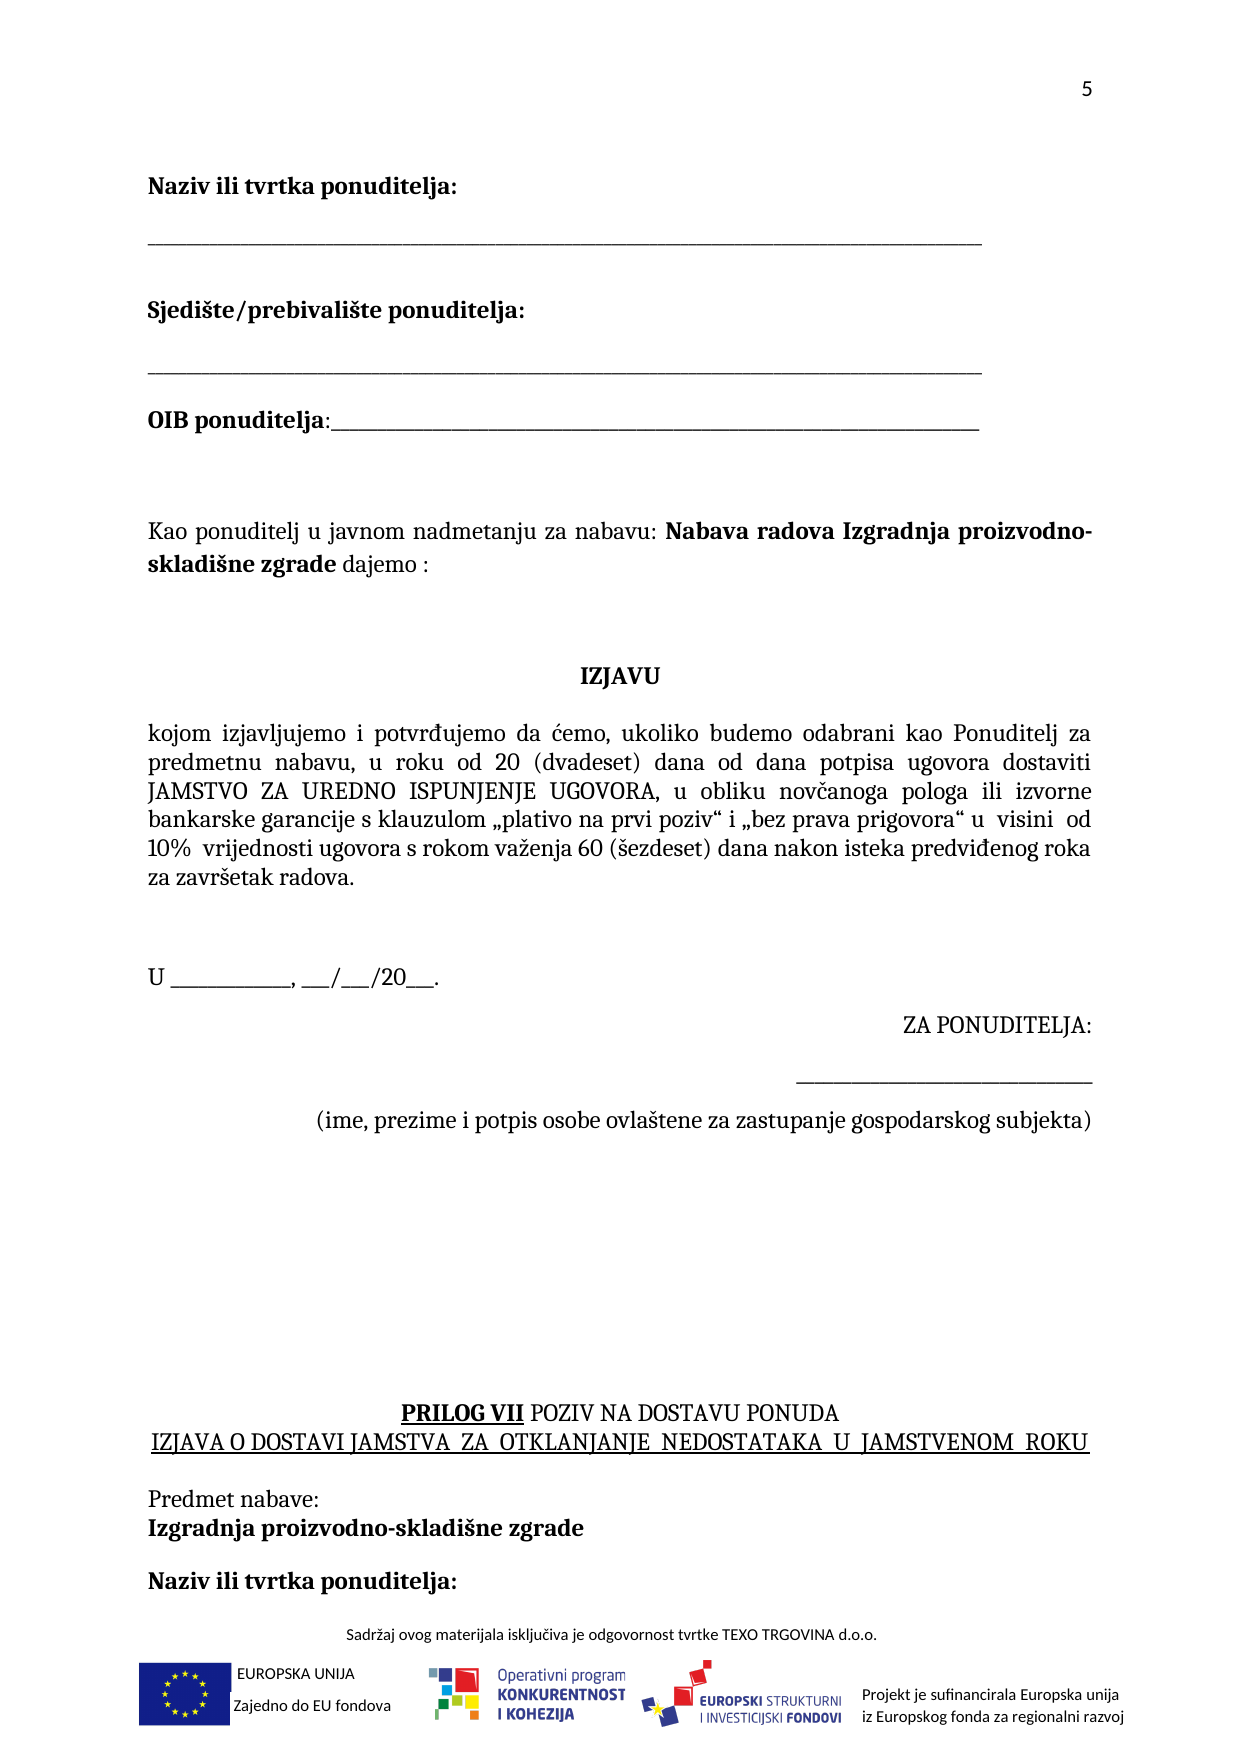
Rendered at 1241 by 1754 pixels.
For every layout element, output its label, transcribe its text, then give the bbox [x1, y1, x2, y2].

text OIB ponuditelja:______________________________________________________________________ [148, 406, 1093, 435]
text IZJAVA O DOSTAVI JAMSTVA ZA OTKLANJANJE NEDOSTATAKA U JAMSTVENOM ROKU [148, 1428, 1093, 1457]
text (ime, prezime i potpis osobe ovlaštene za zastupanje gospodarskog subjekta) [148, 1106, 1093, 1135]
text kojom izjavljujemo i potvrđujemo da ćemo, ukoliko budemo odabrani kao Ponuditelj za predmetnu nabavu, u roku od 20 (dvadeset) dana od dana potpisa ugovora dostaviti JAMSTVO ZA UREDNO ISPUNJENJE UGOVORA, u obliku novčanoga pologa ili izvorne bankarske garancije s klauzulom „plativo na prvi poziv“ i „bez prava prigovora“ u visini od 10% vrijednosti ugovora s rokom važenja 60 (šezdeset) dana nakon isteka predviđenog roka za završetak radova. [148, 719, 1093, 892]
text ZA PONUDITELJA: [148, 1011, 1093, 1040]
text ____________________________________________________________________________________________________________ [148, 354, 1093, 378]
picture [137, 1661, 233, 1727]
text U _____________, ___/___/20___. [148, 963, 1093, 992]
text Naziv ili tvrtka ponuditelja: [148, 1567, 1093, 1596]
text Sjedište/prebivalište ponuditelja: [148, 296, 1093, 325]
text PRILOG VII POZIV NA DOSTAVU PONUDA [148, 1399, 1093, 1428]
text ____________________________________________________________________________________________________________ [148, 224, 1093, 248]
text Izgradnja proizvodno-skladišne zgrade [148, 1514, 1093, 1543]
picture [428, 1668, 625, 1722]
picture [641, 1660, 841, 1727]
text ________________________________ [148, 1059, 1093, 1087]
text Predmet nabave: [148, 1485, 1093, 1514]
text Naziv ili tvrtka ponuditelja: [148, 172, 1093, 200]
text Kao ponuditelj u javnom nadmetanju za nabavu: Nabava radova Izgradnja proizvodno-skladišne zgrade dajemo : [148, 517, 1093, 578]
text IZJAVU [148, 662, 1093, 690]
